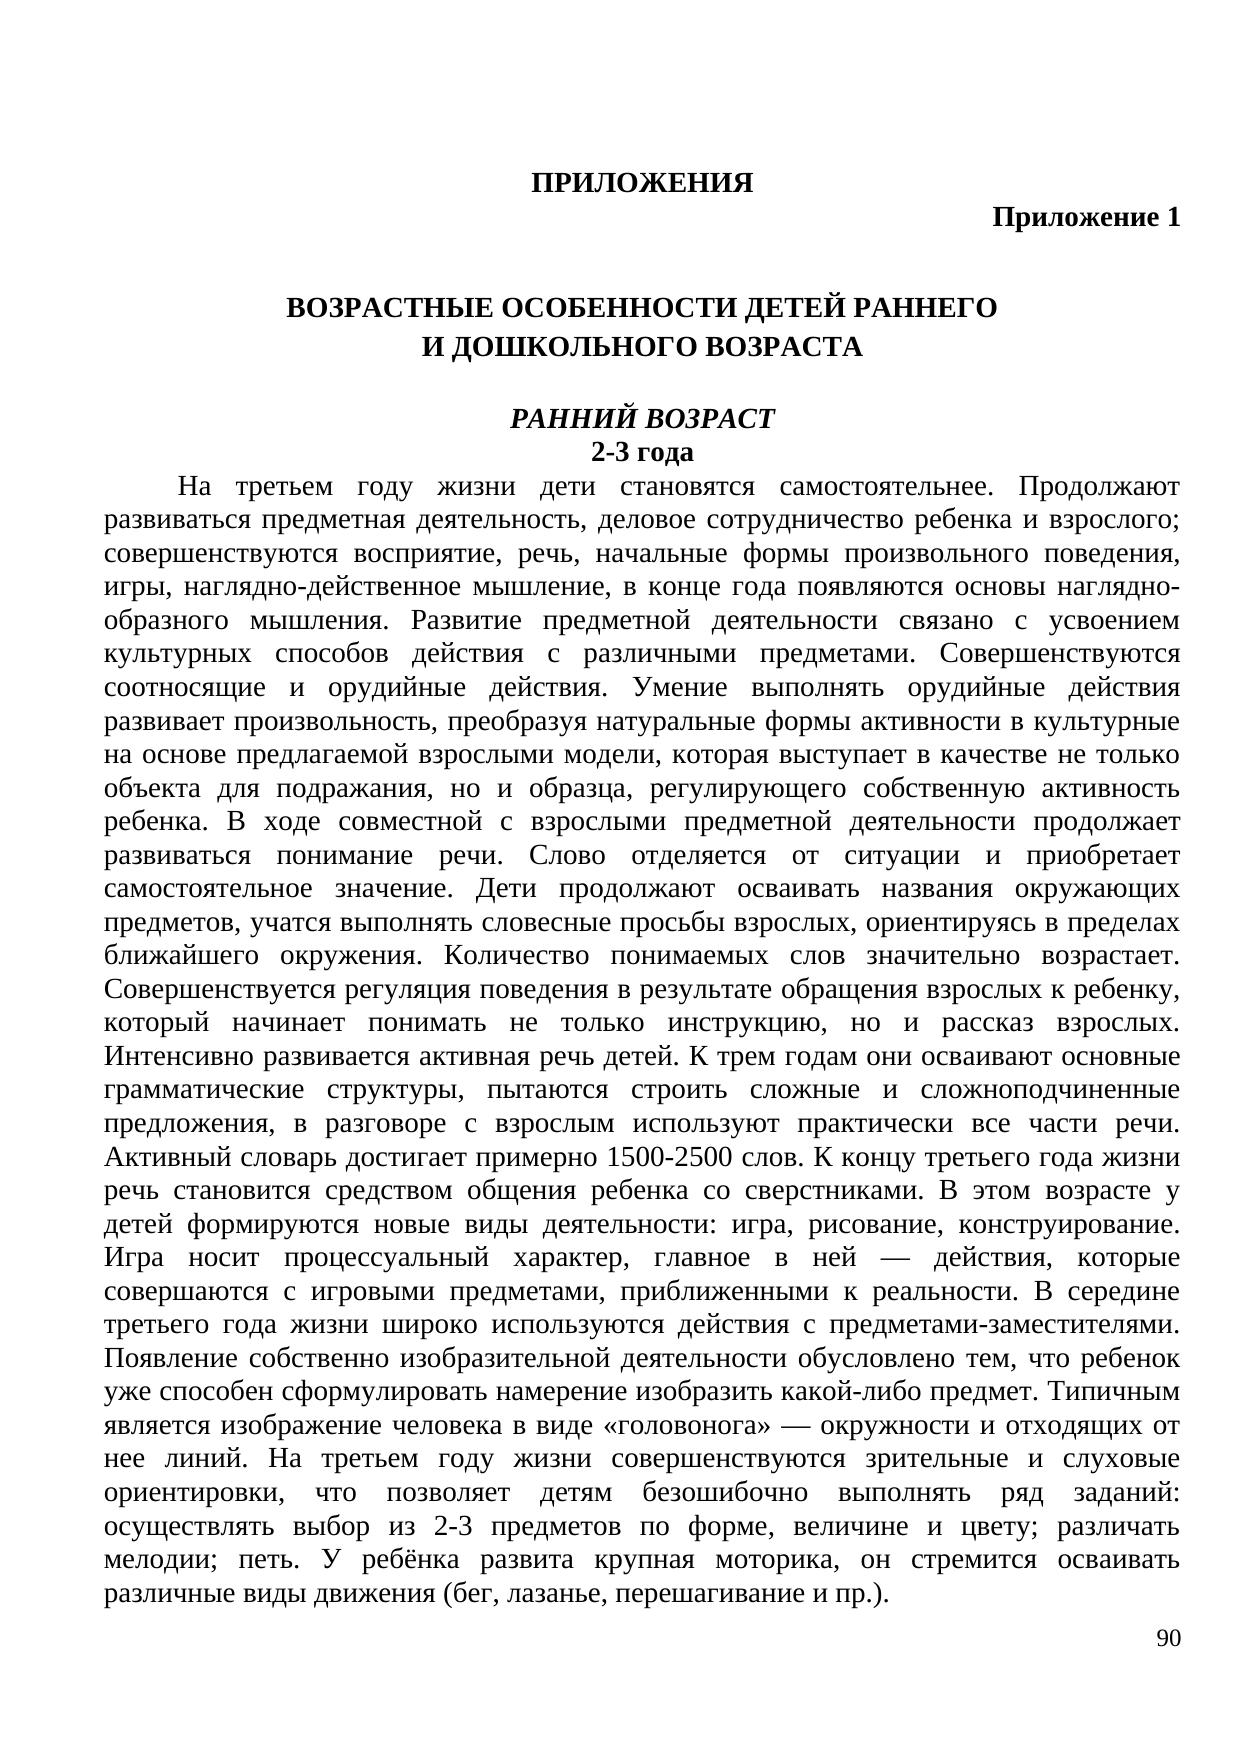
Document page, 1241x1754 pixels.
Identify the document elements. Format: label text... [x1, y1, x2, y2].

text ПРИЛОЖЕНИЯ [103, 165, 1181, 199]
text На третьем году жизни дети становятся самостоятельнее. Продолжают развиваться предметная деятельность, деловое сотрудничество ребенка и взрослого; совершенствуются восприятие, речь, начальные формы произвольного поведения, игры, наглядно-действенное мышление, в конце года появляются основы наглядно-образного мышления. Развитие предметной деятельности связано с усвоением культурных способов действия с различными предметами. Совершенствуются соотносящие и орудийные действия. Умение выполнять орудийные действия развивает произвольность, преобразуя натуральные формы активности в культурные на основе предлагаемой взрослыми модели, которая выступает в качестве не только объекта для подражания, но и образца, регулирующего собственную активность ребенка. В ходе совместной с взрослыми предметной деятельности продолжает развиваться понимание речи. Слово отделяется от ситуации и приобретает самостоятельное значение. Дети продолжают осваивать названия окружающих предметов, учатся выполнять словесные просьбы взрослых, ориентируясь в пределах ближайшего окружения. Количество понимаемых слов значительно возрастает. Совершенствуется регуляция поведения в результате обращения взрослых к ребенку, который начинает понимать не только инструкцию, но и рассказ взрослых. Интенсивно развивается активная речь детей. К трем годам они осваивают основные грамматические структуры, пытаются строить сложные и сложноподчиненные предложения, в разговоре с взрослым используют практически все части речи. Активный словарь достигает примерно 1500-2500 слов. К концу третьего года жизни речь становится средством общения ребенка со сверстниками. В этом возрасте у детей формируются новые виды деятельности: игра, рисование, конструирование. Игра носит процессуальный характер, главное в ней — действия, которые совершаются с игровыми предметами, приближенными к реальности. В середине третьего года жизни широко используются действия с предметами-заместителями. Появление собственно изобразительной деятельности обусловлено тем, что ребенок уже способен сформулировать намерение изобразить какой-либо предмет. Типичным является изображение человека в виде «головонога» — окружности и отходящих от нее линий. На третьем году жизни совершенствуются зрительные и слуховые ориентировки, что позволяет детям безошибочно выполнять ряд заданий: осуществлять выбор из 2-3 предметов по форме, величине и цвету; различать мелодии; петь. У ребёнка развита крупная моторика, он стремится осваивать различные виды движения (бег, лазанье, перешагивание и пр.). [103, 468, 1181, 1608]
text Приложение 1 [103, 199, 1181, 232]
text РАННИЙ ВОЗРАСТ [103, 401, 1181, 434]
text ВОЗРАСТНЫЕ ОСОБЕННОСТИ ДЕТЕЙ РАННЕГО [103, 290, 1181, 324]
text 2-3 года [103, 434, 1181, 468]
text И ДОШКОЛЬНОГО ВОЗРАСТА [103, 329, 1181, 362]
